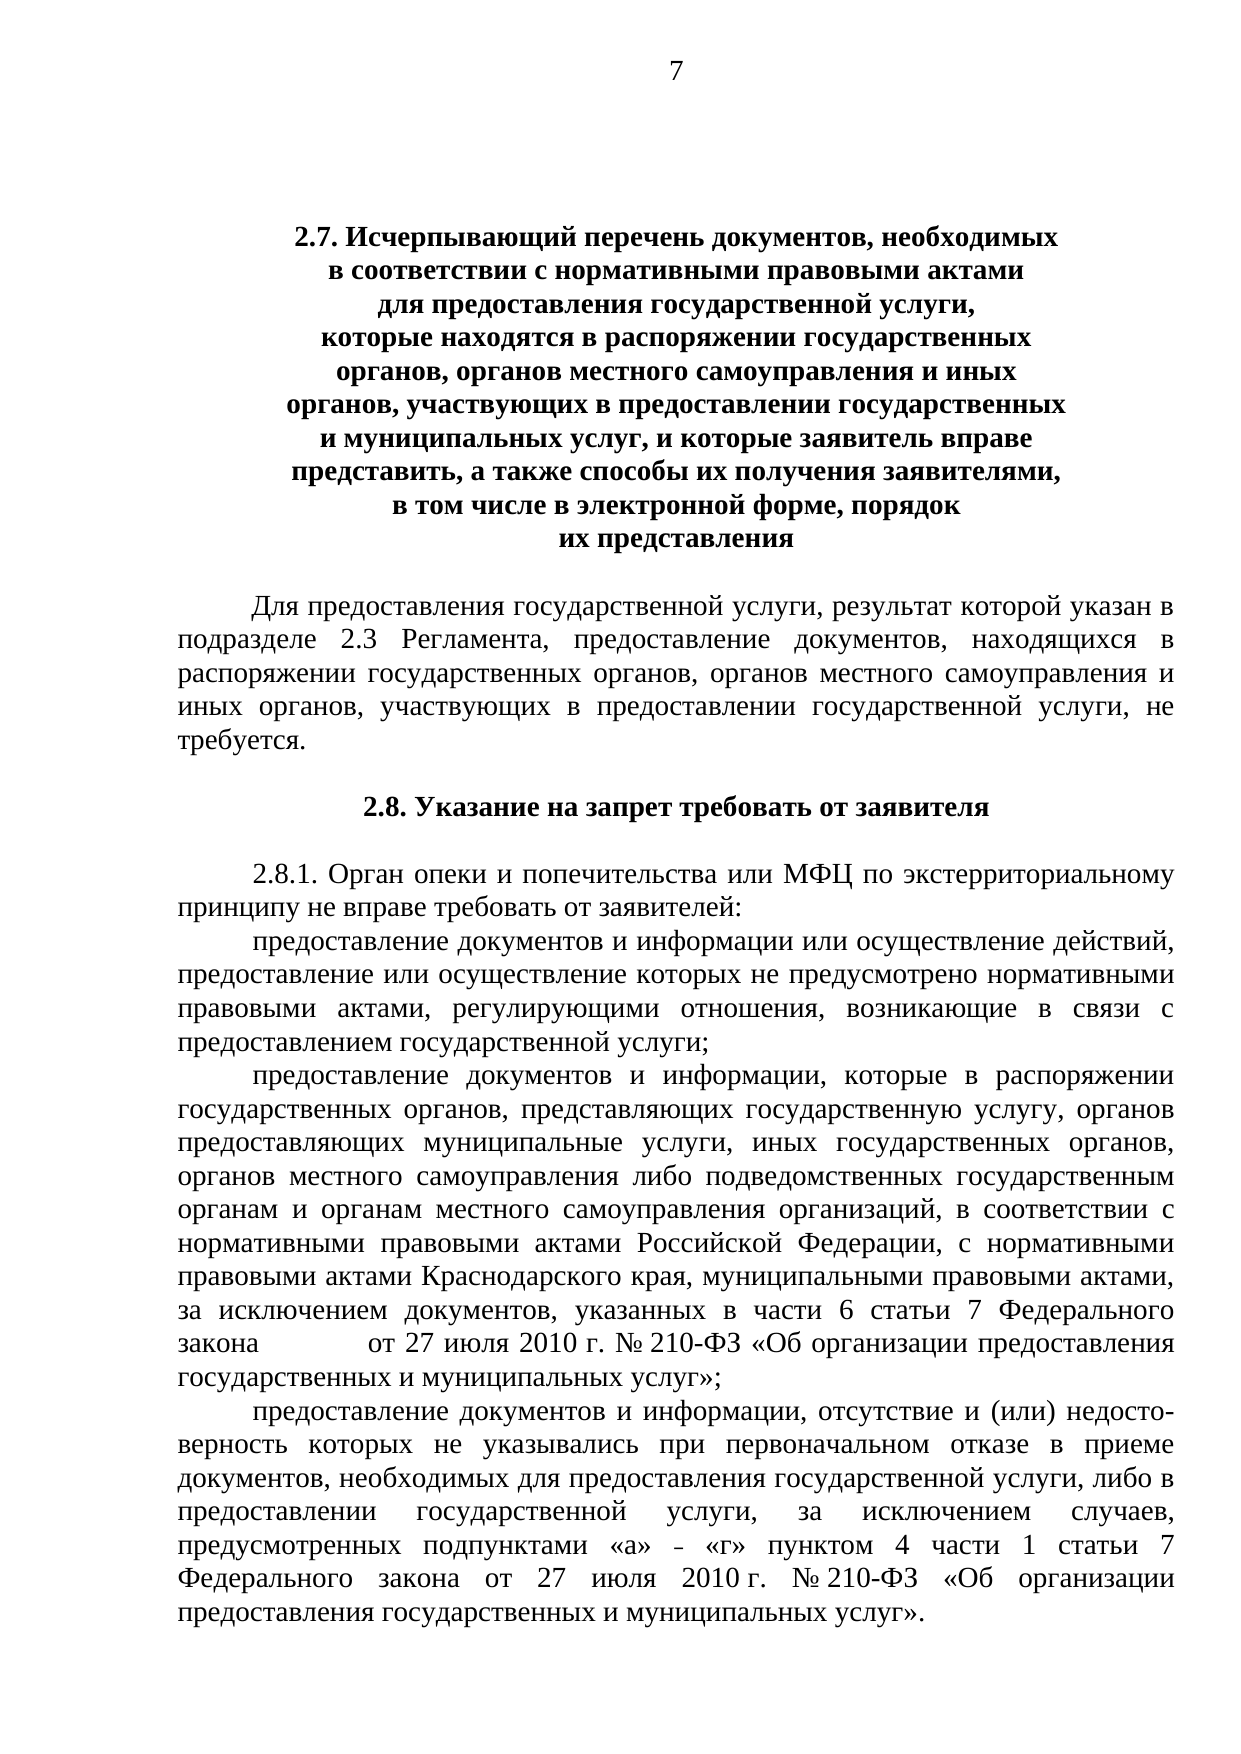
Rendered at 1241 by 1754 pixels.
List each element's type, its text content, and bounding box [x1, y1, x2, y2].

text 2.7. Исчерпывающий перечень документов, необходимых [177, 219, 1175, 252]
text предоставление документов и информации, которые в распоряжении государственных органов, представляющих государственную услугу, органов предоставляющих муниципальные услуги, иных государственных органов, органов местного самоуправления либо подведомственных государственным органам и органам местного самоуправления организаций, в соответствии с нормативными правовыми актами Российской Федерации, с нормативными правовыми актами Краснодарского края, муниципальными правовыми актами, за исключением документов, указанных в части 6 статьи 7 Федерального закона от 27 июля 2010 г. № 210-ФЗ «Об организации предоставления государственных и муниципальных услуг»; [177, 1057, 1175, 1393]
text предоставление документов и информации или осуществление действий, предоставление или осуществление которых не предусмотрено нормативными правовыми актами, регулирующими отношения, возникающие в связи с предоставлением государственной услуги; [177, 923, 1175, 1057]
text предоставление документов и информации, отсутствие и (или) недосто-верность которых не указывались при первоначальном отказе в приеме документов, необходимых для предоставления государственной услуги, либо в предоставлении государственной услуги, за исключением случаев, предусмотренных подпунктами «а» ˗ «г» пунктом 4 части 1 статьи 7 Федерального закона от 27 июля 2010 г. № 210-ФЗ «Об организации предоставления государственных и муниципальных услуг». [177, 1393, 1175, 1627]
text органов, участвующих в предоставлении государственных [177, 386, 1175, 420]
text в соответствии с нормативными правовыми актами [177, 252, 1175, 286]
text Для предоставления государственной услуги, результат которой указан в подразделе 2.3 Регламента, предоставление документов, находящихся в распоряжении государственных органов, органов местного самоуправления и иных органов, участвующих в предоставлении государственной услуги, не требуется. [177, 588, 1175, 755]
text их представления [177, 521, 1175, 554]
text органов, органов местного самоуправления и иных [177, 353, 1175, 386]
text в том числе в электронной форме, порядок [177, 487, 1175, 521]
text для предоставления государственной услуги, [177, 286, 1175, 319]
text и муниципальных услуг, и которые заявитель вправе [177, 420, 1175, 453]
text 2.8.1. Орган опеки и попечительства или МФЦ по экстерриториальному принципу не вправе требовать от заявителей: [177, 856, 1175, 923]
text представить, а также способы их получения заявителями, [177, 453, 1175, 487]
text 2.8. Указание на запрет требовать от заявителя [177, 789, 1175, 822]
text которые находятся в распоряжении государственных [177, 319, 1175, 353]
